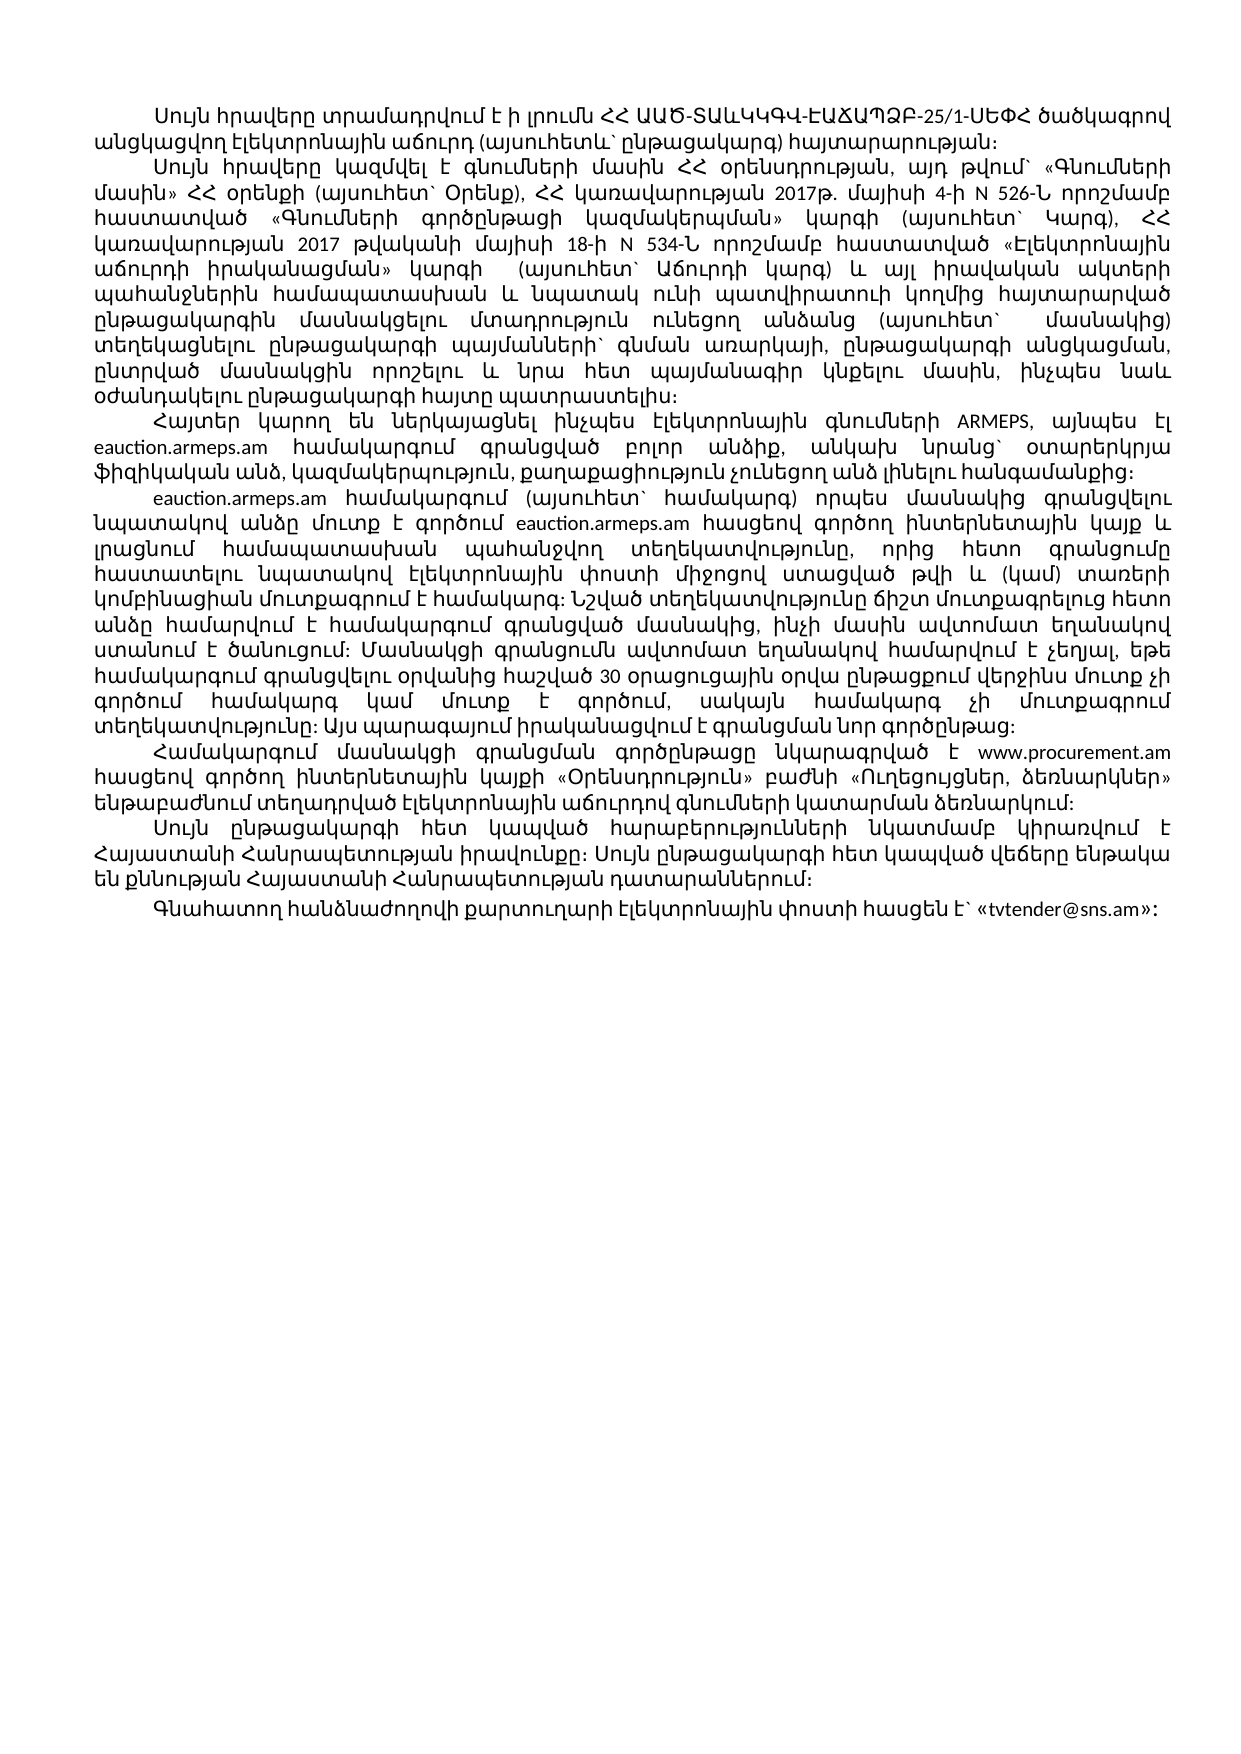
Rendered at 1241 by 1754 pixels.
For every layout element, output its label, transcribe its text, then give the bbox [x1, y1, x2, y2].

text Գնահատող հանձնաժողովի քարտուղարի էլեկտրոնային փոստի հասցեն է` «tvtender@sns.am»: [94, 892, 1171, 922]
text Սույն ընթացակարգի հետ կապված հարաբերությունների նկատմամբ կիրառվում է Հայաստանի Հանրապետության իրավունքը։ Սույն ընթացակարգի հետ կապված վեճերը ենթակա են քննության Հայաստանի Հանրապետության դատարաններում։ [94, 815, 1171, 892]
text eauction.armeps.am համակարգում (այսուհետ` համակարգ) որպես մասնակից գրանցվելու նպատակով անձը մուտք է գործում eauction.armeps.am հասցեով գործող ինտերնետային կայք և լրացնում համապատասխան պահանջվող տեղեկատվությունը, որից հետո գրանցումը հաստատելու նպատակով էլեկտրոնային փոստի միջոցով ստացված թվի և (կամ) տառերի կոմբինացիան մուտքագրում է համակարգ: Նշված տեղեկատվությունը ճիշտ մուտքագրելուց հետո անձը համարվում է համակարգում գրանցված մասնակից, ինչի մասին ավտոմատ եղանակով ստանում է ծանուցում: Մասնակցի գրանցումն ավտոմատ եղանակով համարվում է չեղյալ, եթե համակարգում գրանցվելու օրվանից հաշված 30 օրացուցային օրվա ընթացքում վերջինս մուտք չի գործում համակարգ կամ մուտք է գործում, սակայն համակարգ չի մուտքագրում տեղեկատվությունը: Այս պարագայում իրականացվում է գրանցման նոր գործընթաց: [94, 485, 1171, 739]
text Հայտեր կարող են ներկայացնել ինչպես էլեկտրոնային գնումների ARMEPS, այնպես էլ eauction.armeps.am համակարգում գրանցված բոլոր անձիք, անկախ նրանց` օտարերկրյա ֆիզիկական անձ, կազմակերպություն, քաղաքացիություն չունեցող անձ լինելու հանգամանքից։ [94, 409, 1171, 485]
text Համակարգում մասնակցի գրանցման գործընթացը նկարագրված է www.procurement.am հասցեով գործող ինտերնետային կայքի «Օրենսդրություն» բաժնի «Ուղեցույցներ, ձեռնարկներ» ենթաբաժնում տեղադրված էլեկտրոնային աճուրդով գնումների կատարման ձեռնարկում: [94, 739, 1171, 815]
text Սույն հրավերը տրամադրվում է ի լրումն ՀՀ ԱԱԾ-ՏԱևԿԿԳՎ-ԷԱՃԱՊՁԲ-25/1-ՍԵՓՀ ծածկագրով անցկացվող էլեկտրոնային աճուրդ (այսուհետև` ընթացակարգ) հայտարարության։ [94, 104, 1171, 154]
text Սույն հրավերը կազմվել է գնումների մասին ՀՀ օրենսդրության, այդ թվում` «Գնումների մասին» ՀՀ օրենքի (այսուհետ` Օրենք), ՀՀ կառավարության 2017թ. մայիսի 4-ի N 526-Ն որոշմամբ հաստատված «Գնումների գործընթացի կազմակերպման» կարգի (այսուհետ` Կարգ), ՀՀ կառավարության 2017 թվականի մայիսի 18-ի N 534-Ն որոշմամբ հաստատված «Էլեկտրոնային աճուրդի իրականացման» կարգի (այսուհետ` Աճուրդի կարգ) և այլ իրավական ակտերի պահանջներին համապատասխան և նպատակ ունի պատվիրատուի կողմից հայտարարված ընթացակարգին մասնակցելու մտադրություն ունեցող անձանց (այսուհետ` մասնակից) տեղեկացնելու ընթացակարգի պայմանների` գնման առարկայի, ընթացակարգի անցկացման, ընտրված մասնակցին որոշելու և նրա հետ պայմանագիր կնքելու մասին, ինչպես նաև օժանդակելու ընթացակարգի հայտը պատրաստելիս։ [94, 154, 1171, 409]
